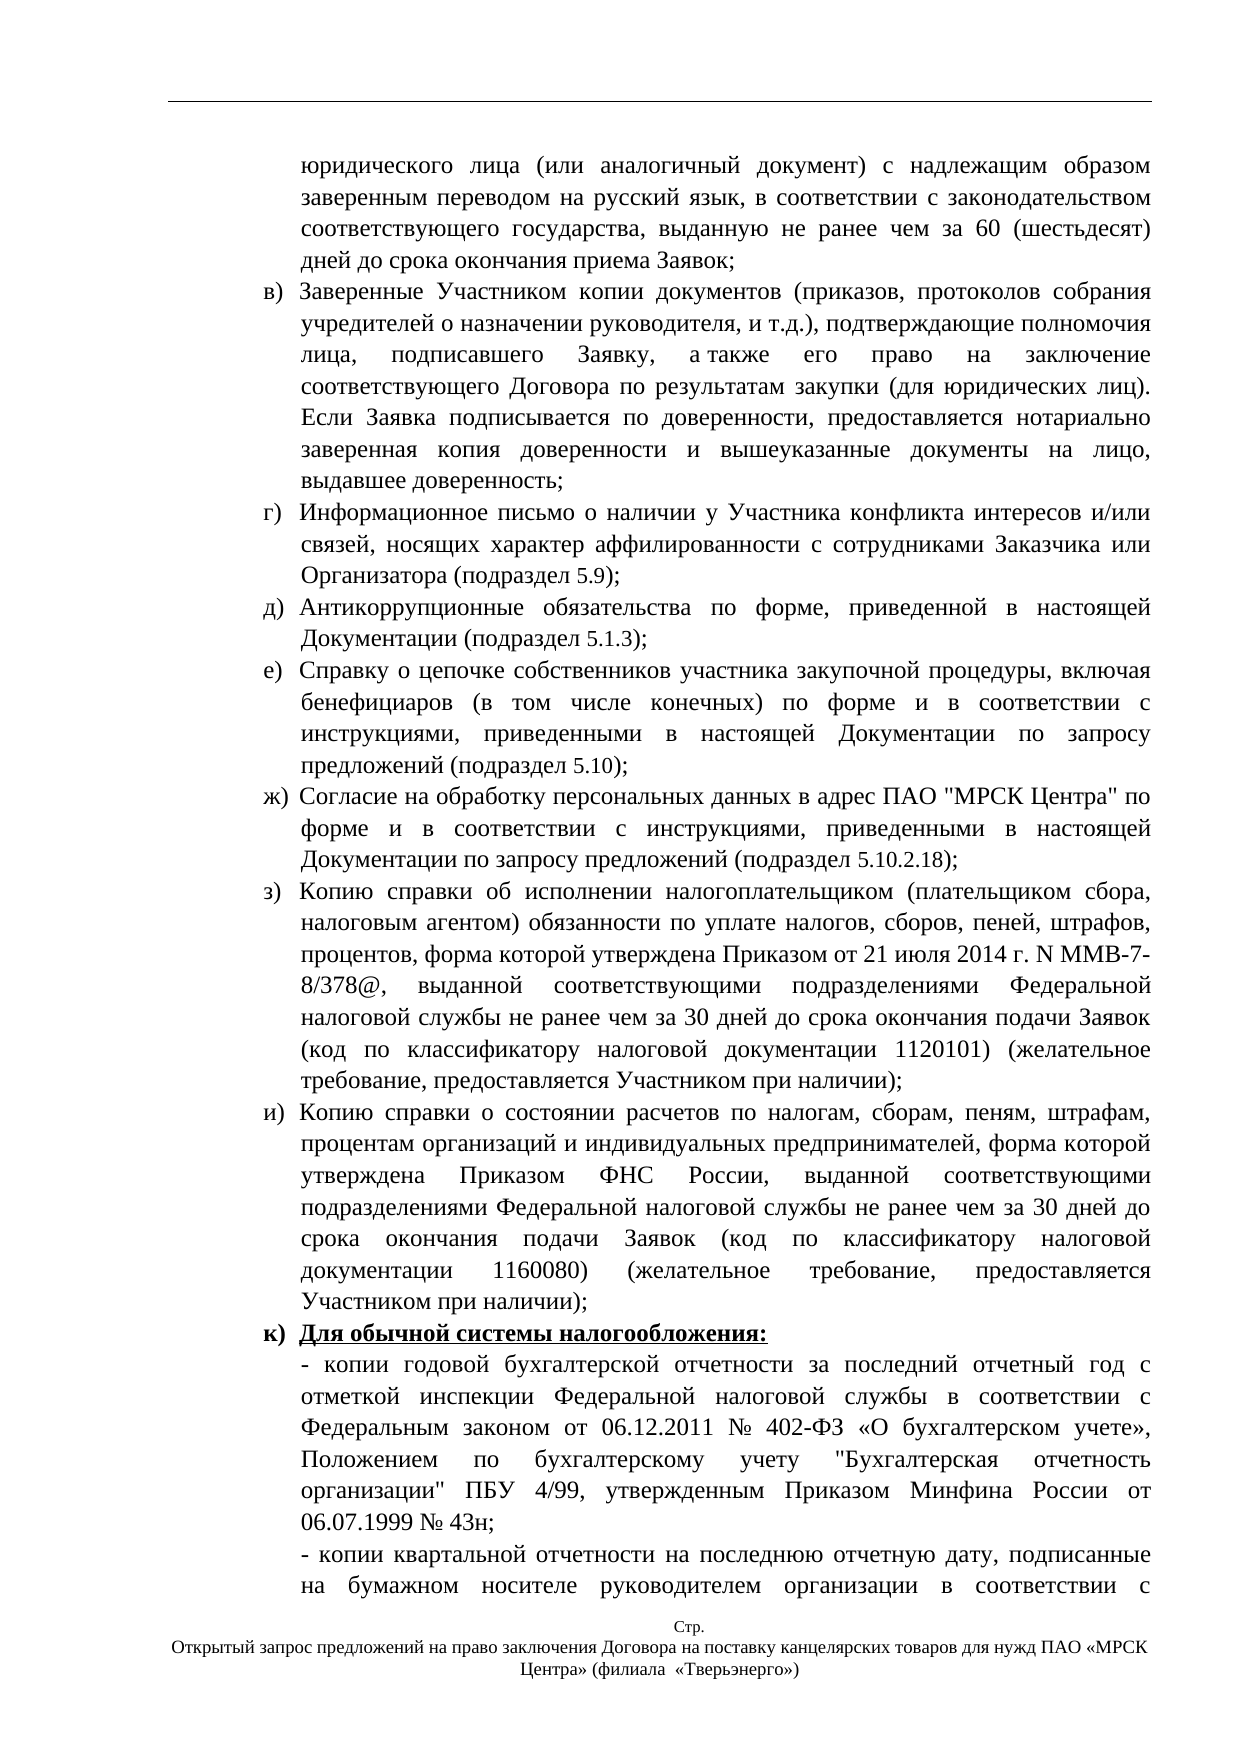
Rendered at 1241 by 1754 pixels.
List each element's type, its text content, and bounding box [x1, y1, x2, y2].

list Копию справки об исполнении налогоплательщиком (плательщиком сбора, налоговым агентом) обязанности по уплате налогов, сборов, пеней, штрафов, процентов, форма которой утверждена Приказом от 21 июля 2014 г. N ММВ-7-8/378@, выданной соответствующими подразделениями Федеральной налоговой службы не ранее чем за 30 дней до срока окончания подачи Заявок (код по классификатору налоговой документации 1120101) (желательное требование, предоставляется Участником при наличии); [263, 876, 1152, 1094]
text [301, 1539, 1152, 1599]
list Информационное письмо о наличии у Участника конфликта интересов и/или связей, носящих характер аффилированности с сотрудниками Заказчика или Организатора (подраздел 5.9); [263, 497, 1152, 589]
list Согласие на обработку персональных данных в адрес ПАО "МРСК Центра" по форме и в соответствии с инструкциями, приведенными в настоящей Документации по запросу предложений (подраздел 5.11); [263, 781, 1152, 873]
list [263, 150, 1152, 273]
list Антикоррупционные обязательства по форме, приведенной в настоящей Документации (подраздел 5.1.3); [263, 592, 1152, 652]
list Для обычной системы налогообложения: [263, 1318, 1152, 1347]
text - копии годовой бухгалтерской отчетности за последний отчетный год с отметкой инспекции Федеральной налоговой службы в соответствии с Федеральным законом от 06.12.2011 № 402-ФЗ «О бухгалтерском учете», Положением по бухгалтерскому учету "Бухгалтерская отчетность организации" ПБУ 4/99, утвержденным Приказом Минфина России от 06.07.1999 № 43н; [301, 1349, 1152, 1536]
list Справку о цепочке собственников участника закупочной процедуры, включая бенефициаров (в том числе конечных) по форме и в соответствии с инструкциями, приведенными в настоящей Документации по запросу предложений (подраздел 5.10); [263, 655, 1152, 778]
list Заверенные Участником копии документов (приказов, протоколов собрания учредителей о назначении руководителя, и т.д.), подтверждающие полномочия лица, подписавшего Заявку, а также его право на заключение соответствующего Договора по результатам закупки (для юридических лиц). Если Заявка подписывается по доверенности, предоставляется нотариально заверенная копия доверенности и вышеуказанные документы на лицо, выдавшее доверенность; [263, 276, 1152, 494]
list Копию справки о состоянии расчетов по налогам, сборам, пеням, штрафам, процентам организаций и индивидуальных предпринимателей, форма которой утверждена Приказом ФНС России, выданной соответствующими подразделениями Федеральной налоговой службы не ранее чем за 30 дней до срока окончания подачи Заявок (код по классификатору налоговой документации 1160080) (желательное требование, предоставляется Участником при наличии); [263, 1097, 1152, 1315]
